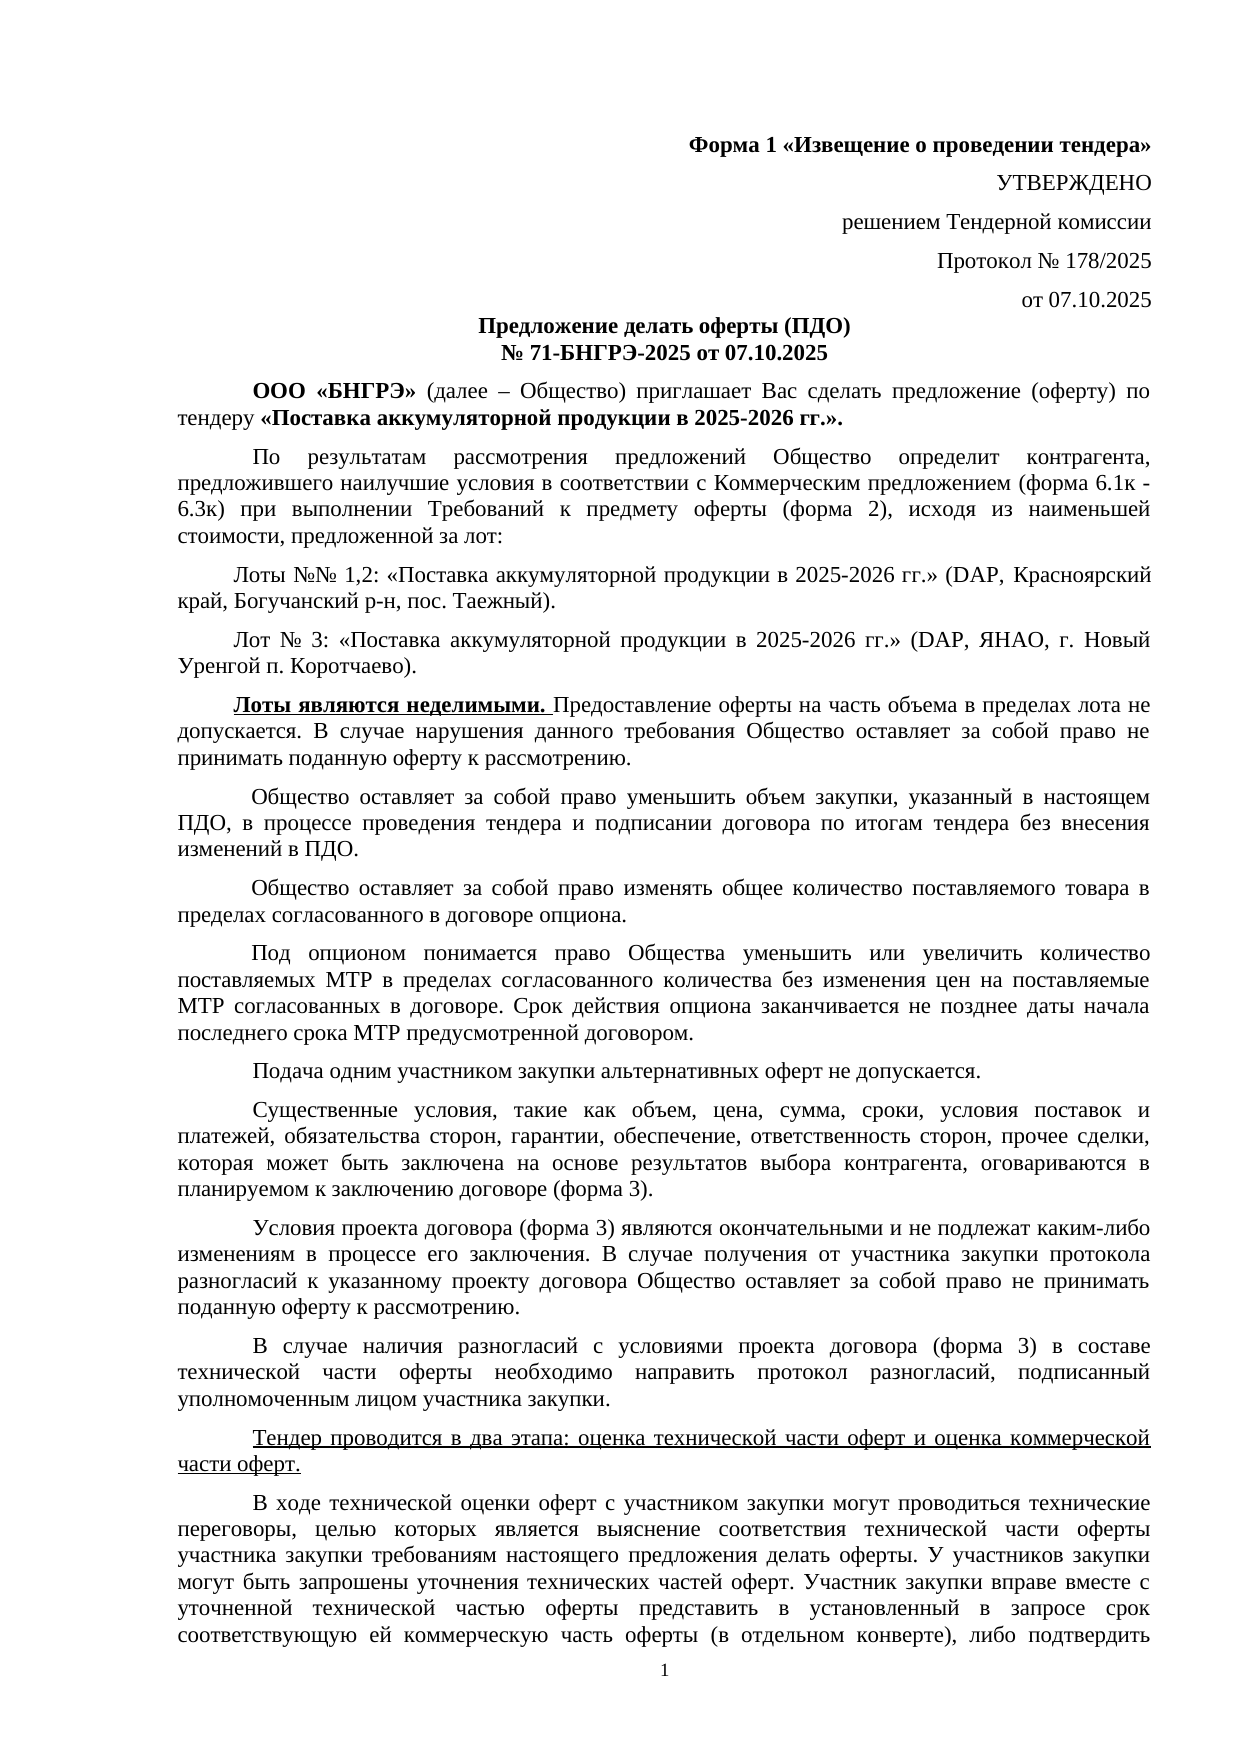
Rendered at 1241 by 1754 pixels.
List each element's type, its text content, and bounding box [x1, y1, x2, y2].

text Подача одним участником закупки альтернативных оферт не допускается. [177, 1057, 1152, 1084]
text УТВЕРЖДЕНО [177, 169, 1152, 196]
text По результатам рассмотрения предложений Общество определит контрагента, предложившего наилучшие условия в соответствии с Коммерческим предложением (форма 6.1к - 6.3к) при выполнении Требований к предмету оферты (форма 2), исходя из наименьшей стоимости, предложенной за лот: [177, 443, 1152, 548]
text Существенные условия, такие как объем, цена, сумма, сроки, условия поставок и платежей, обязательства сторон, гарантии, обеспечение, ответственность сторон, прочее сделки, которая может быть заключена на основе результатов выбора контрагента, оговариваются в планируемом к заключению договоре (форма 3). [177, 1096, 1152, 1202]
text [177, 1489, 1152, 1647]
text Форма 1 «Извещение о проведении тендера» [177, 131, 1152, 157]
text решением Тендерной комиссии [177, 208, 1152, 235]
text Под опционом понимается право Общества уменьшить или увеличить количество поставляемых МТР в пределах согласованного количества без изменения цен на поставляемые МТР согласованных в договоре. Срок действия опциона заканчивается не позднее даты начала последнего срока МТР предусмотренной договором. [177, 939, 1152, 1045]
text Тендер проводится в два этапа: оценка технической части оферт и оценка коммерческой части оферт. [177, 1424, 1152, 1476]
text Общество оставляет за собой право уменьшить объем закупки, указанный в настоящем ПДО, в процессе проведения тендера и подписании договора по итогам тендера без внесения изменений в ПДО. [177, 783, 1152, 862]
text Предложение делать оферты (ПДО) [177, 312, 1152, 339]
text Общество оставляет за собой право изменять общее количество поставляемого товара в пределах согласованного в договоре опциона. [177, 874, 1152, 927]
text Лот № 3: «Поставка аккумуляторной продукции в 2025-2026 гг.» (DAP, ЯНАО, г. Новый Уренгой п. Коротчаево). [177, 626, 1152, 679]
text Лоты являются неделимыми. Предоставление оферты на часть объема в пределах лота не допускается. В случае нарушения данного требования Общество оставляет за собой право не принимать поданную оферту к рассмотрению. [177, 691, 1152, 770]
text Лоты №№ 1,2: «Поставка аккумуляторной продукции в 2025-2026 гг.» (DAP, Красноярский край, Богучанский р-н, пос. Таежный). [177, 561, 1152, 613]
text от 07.10.2025 [177, 286, 1152, 312]
text В случае наличия разногласий с условиями проекта договора (форма 3) в составе технической части оферты необходимо направить протокол разногласий, подписанный уполномоченным лицом участника закупки. [177, 1332, 1152, 1411]
text Условия проекта договора (форма 3) являются окончательными и не подлежат каким-либо изменениям в процессе его заключения. В случае получения от участника закупки протокола разногласий к указанному проекту договора Общество оставляет за собой право не принимать поданную оферту к рассмотрению. [177, 1214, 1152, 1319]
text Протокол № 178/2025 [177, 247, 1152, 273]
text № 71-БНГРЭ-2025 от 07.10.2025 [177, 339, 1152, 365]
text ООО «БНГРЭ» (далее – Общество) приглашает Вас сделать предложение (оферту) по тендеру «Поставка аккумуляторной продукции в 2025-2026 гг.». [177, 378, 1152, 430]
